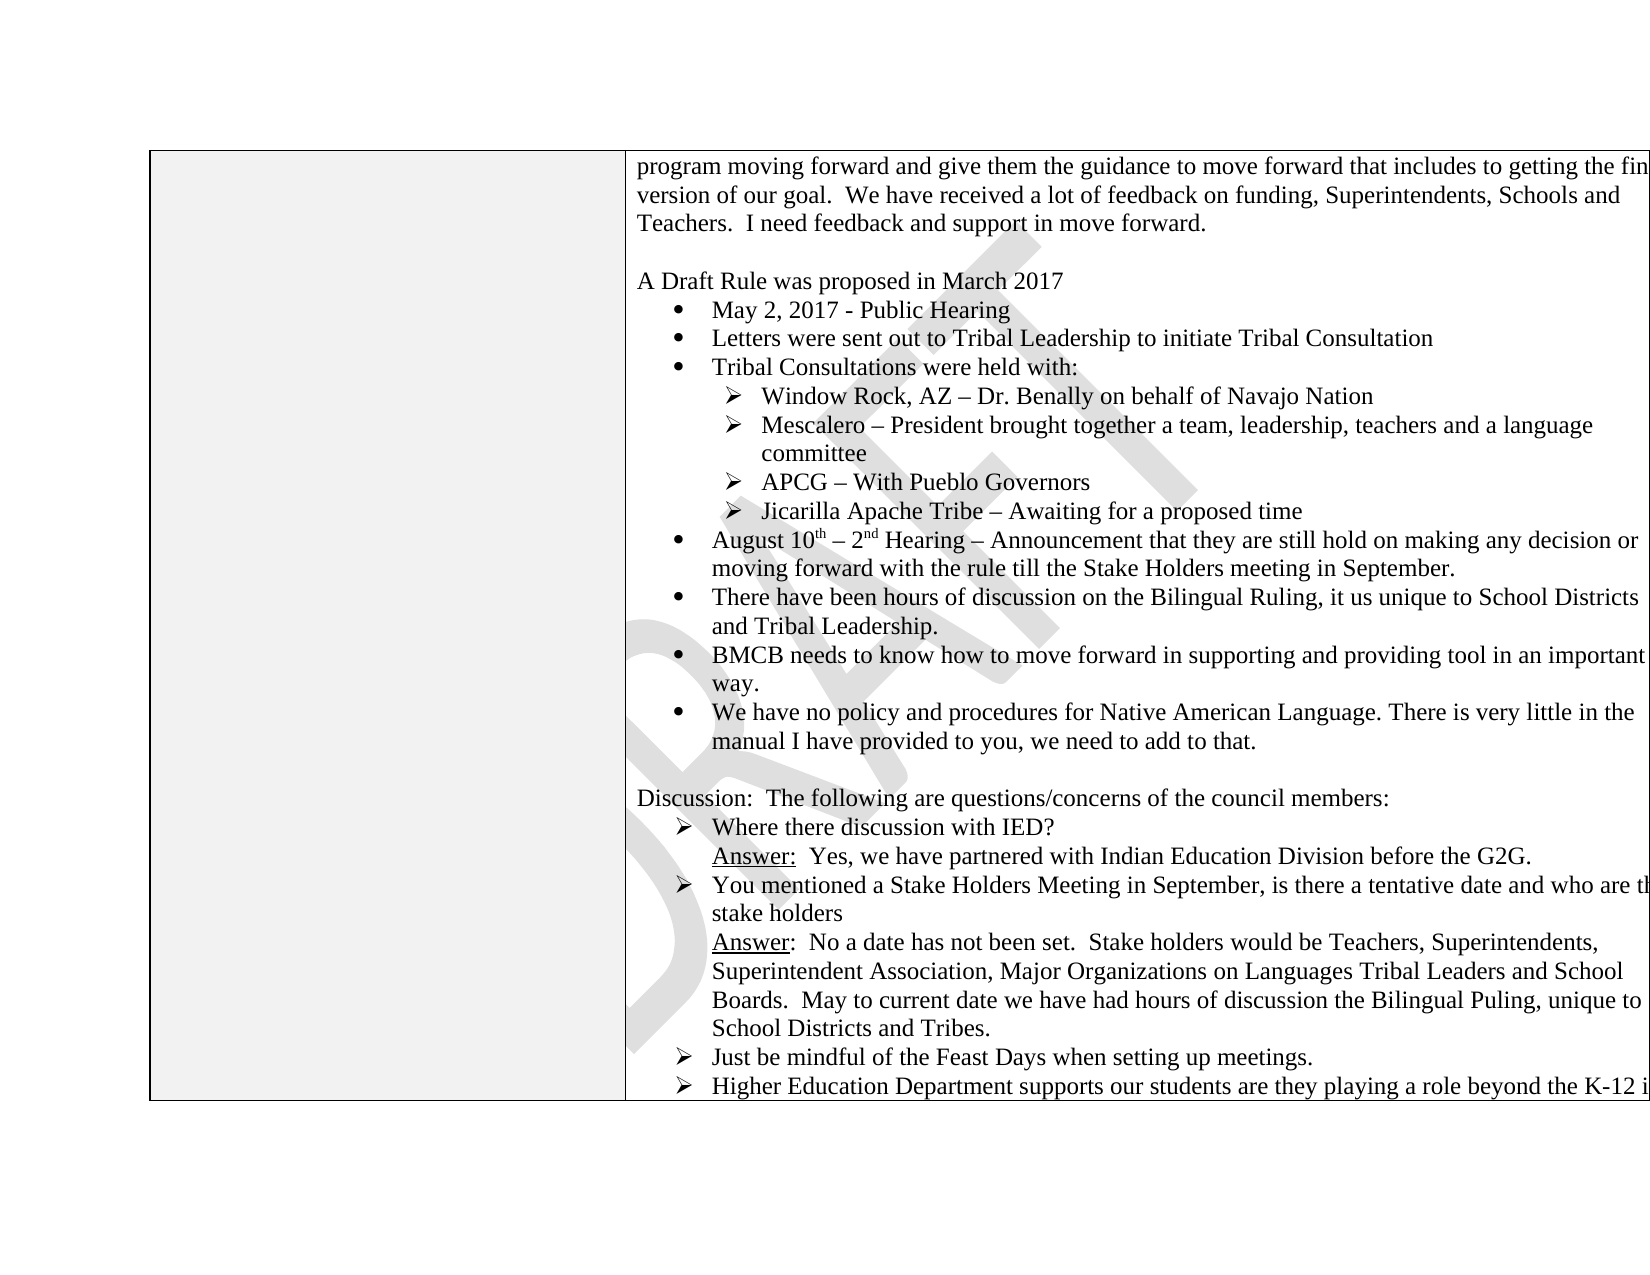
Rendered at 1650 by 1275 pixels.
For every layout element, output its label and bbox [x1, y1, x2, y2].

table_cell [626, 151, 1649, 1100]
table_cell [151, 151, 625, 1100]
